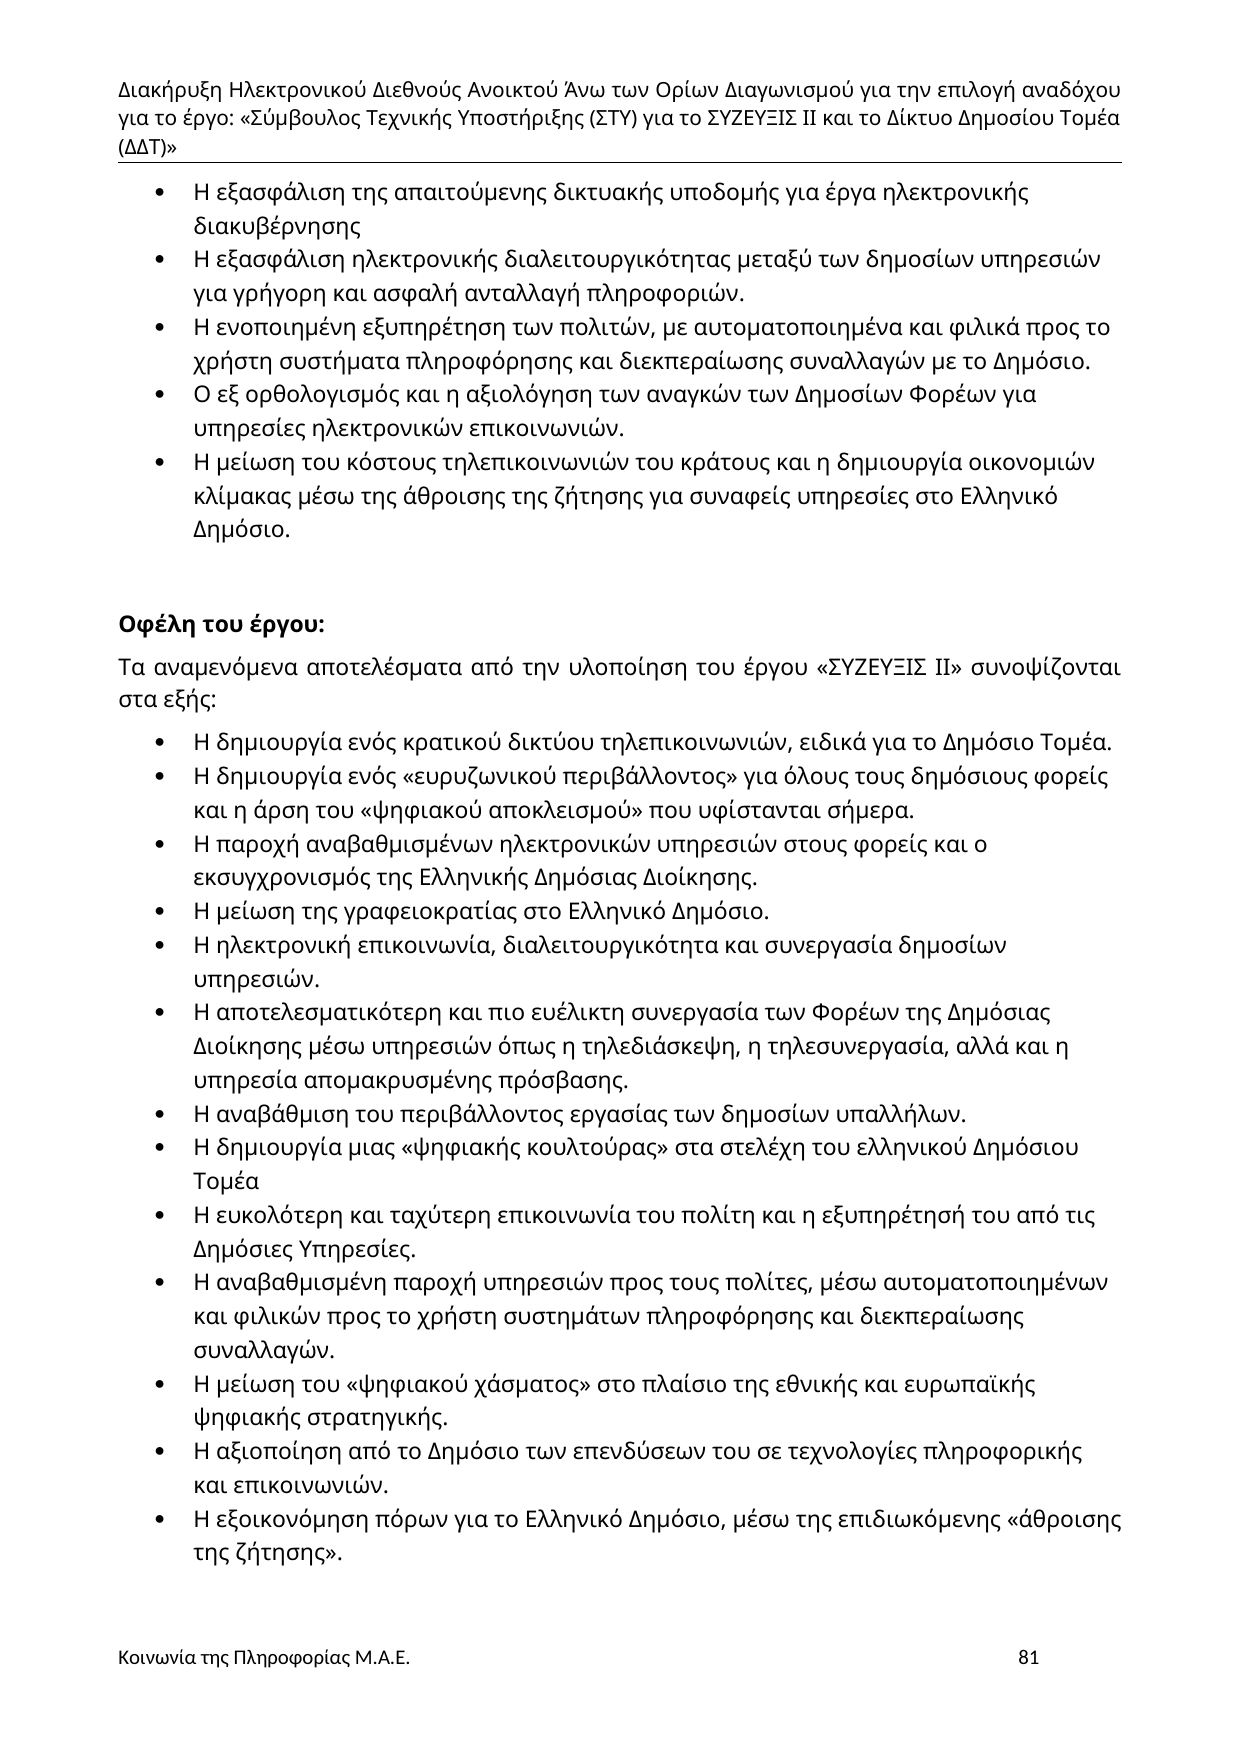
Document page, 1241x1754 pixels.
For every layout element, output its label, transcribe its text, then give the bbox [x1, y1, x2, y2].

list Η αναβαθμισμένη παροχή υπηρεσιών προς τους πολίτες, μέσω αυτοματοποιημένων και φιλικών προς το χρήστη συστημάτων πληροφόρησης και διεκπεραίωσης συναλλαγών. [156, 1266, 1122, 1365]
list Η αποτελεσματικότερη και πιο ευέλικτη συνεργασία των Φορέων της Δημόσιας Διοίκησης μέσω υπηρεσιών όπως η τηλεδιάσκεψη, η τηλεσυνεργασία, αλλά και η υπηρεσία απομακρυσμένης πρόσβασης. [156, 996, 1122, 1095]
list Η δημιουργία ενός κρατικού δικτύου τηλεπικοινωνιών, ειδικά για το Δημόσιο Τομέα. [156, 726, 1122, 758]
list Η αναβάθμιση του περιβάλλοντος εργασίας των δημοσίων υπαλλήλων. [156, 1098, 1122, 1129]
list Η αξιοποίηση από το Δημόσιο των επενδύσεων του σε τεχνολογίες πληροφορικής και επικοινωνιών. [156, 1435, 1122, 1500]
list Η δημιουργία μιας «ψηφιακής κουλτούρας» στα στελέχη του ελληνικού Δημόσιου Τομέα [156, 1131, 1122, 1196]
list Ο εξ ορθολογισμός και η αξιολόγηση των αναγκών των Δημοσίων Φορέων για υπηρεσίες ηλεκτρονικών επικοινωνιών. [156, 378, 1122, 443]
text Οφέλη του έργου: [118, 608, 1122, 639]
list Η μείωση του «ψηφιακού χάσματος» στο πλαίσιο της εθνικής και ευρωπαϊκής ψηφιακής στρατηγικής. [156, 1368, 1122, 1433]
list Η ηλεκτρονική επικοινωνία, διαλειτουργικότητα και συνεργασία δημοσίων υπηρεσιών. [156, 929, 1122, 994]
list Η μείωση της γραφειοκρατίας στο Ελληνικό Δημόσιο. [156, 895, 1122, 926]
list Η μείωση του κόστους τηλεπικοινωνιών του κράτους και η δημιουργία οικονομιών κλίμακας μέσω της άθροισης της ζήτησης για συναφείς υπηρεσίες στο Ελληνικό Δημόσιο. [156, 446, 1122, 545]
text Τα αναμενόμενα αποτελέσματα από την υλοποίηση του έργου «ΣΥΖΕΥΞΙΣ ΙΙ» συνοψίζονται στα εξής: [118, 651, 1122, 714]
list Η ευκολότερη και ταχύτερη επικοινωνία του πολίτη και η εξυπηρέτησή του από τις Δημόσιες Υπηρεσίες. [156, 1199, 1122, 1264]
list Η ενοποιημένη εξυπηρέτηση των πολιτών, με αυτοματοποιημένα και φιλικά προς το χρήστη συστήματα πληροφόρησης και διεκπεραίωσης συναλλαγών με το Δημόσιο. [156, 311, 1122, 376]
list Η παροχή αναβαθμισμένων ηλεκτρονικών υπηρεσιών στους φορείς και ο εκσυγχρονισμός της Ελληνικής Δημόσιας Διοίκησης. [156, 828, 1122, 893]
list Η δημιουργία ενός «ευρυζωνικού περιβάλλοντος» για όλους τους δημόσιους φορείς και η άρση του «ψηφιακού αποκλεισμού» που υφίστανται σήμερα. [156, 760, 1122, 825]
list Η εξοικονόμηση πόρων για το Ελληνικό Δημόσιο, μέσω της επιδιωκόμενης «άθροισης της ζήτησης». [156, 1503, 1122, 1568]
list H εξασφάλιση της απαιτούμενης δικτυακής υποδομής για έργα ηλεκτρονικής διακυβέρνησης [156, 176, 1122, 241]
list Η εξασφάλιση ηλεκτρονικής διαλειτουργικότητας μεταξύ των δημοσίων υπηρεσιών για γρήγορη και ασφαλή ανταλλαγή πληροφοριών. [156, 243, 1122, 308]
